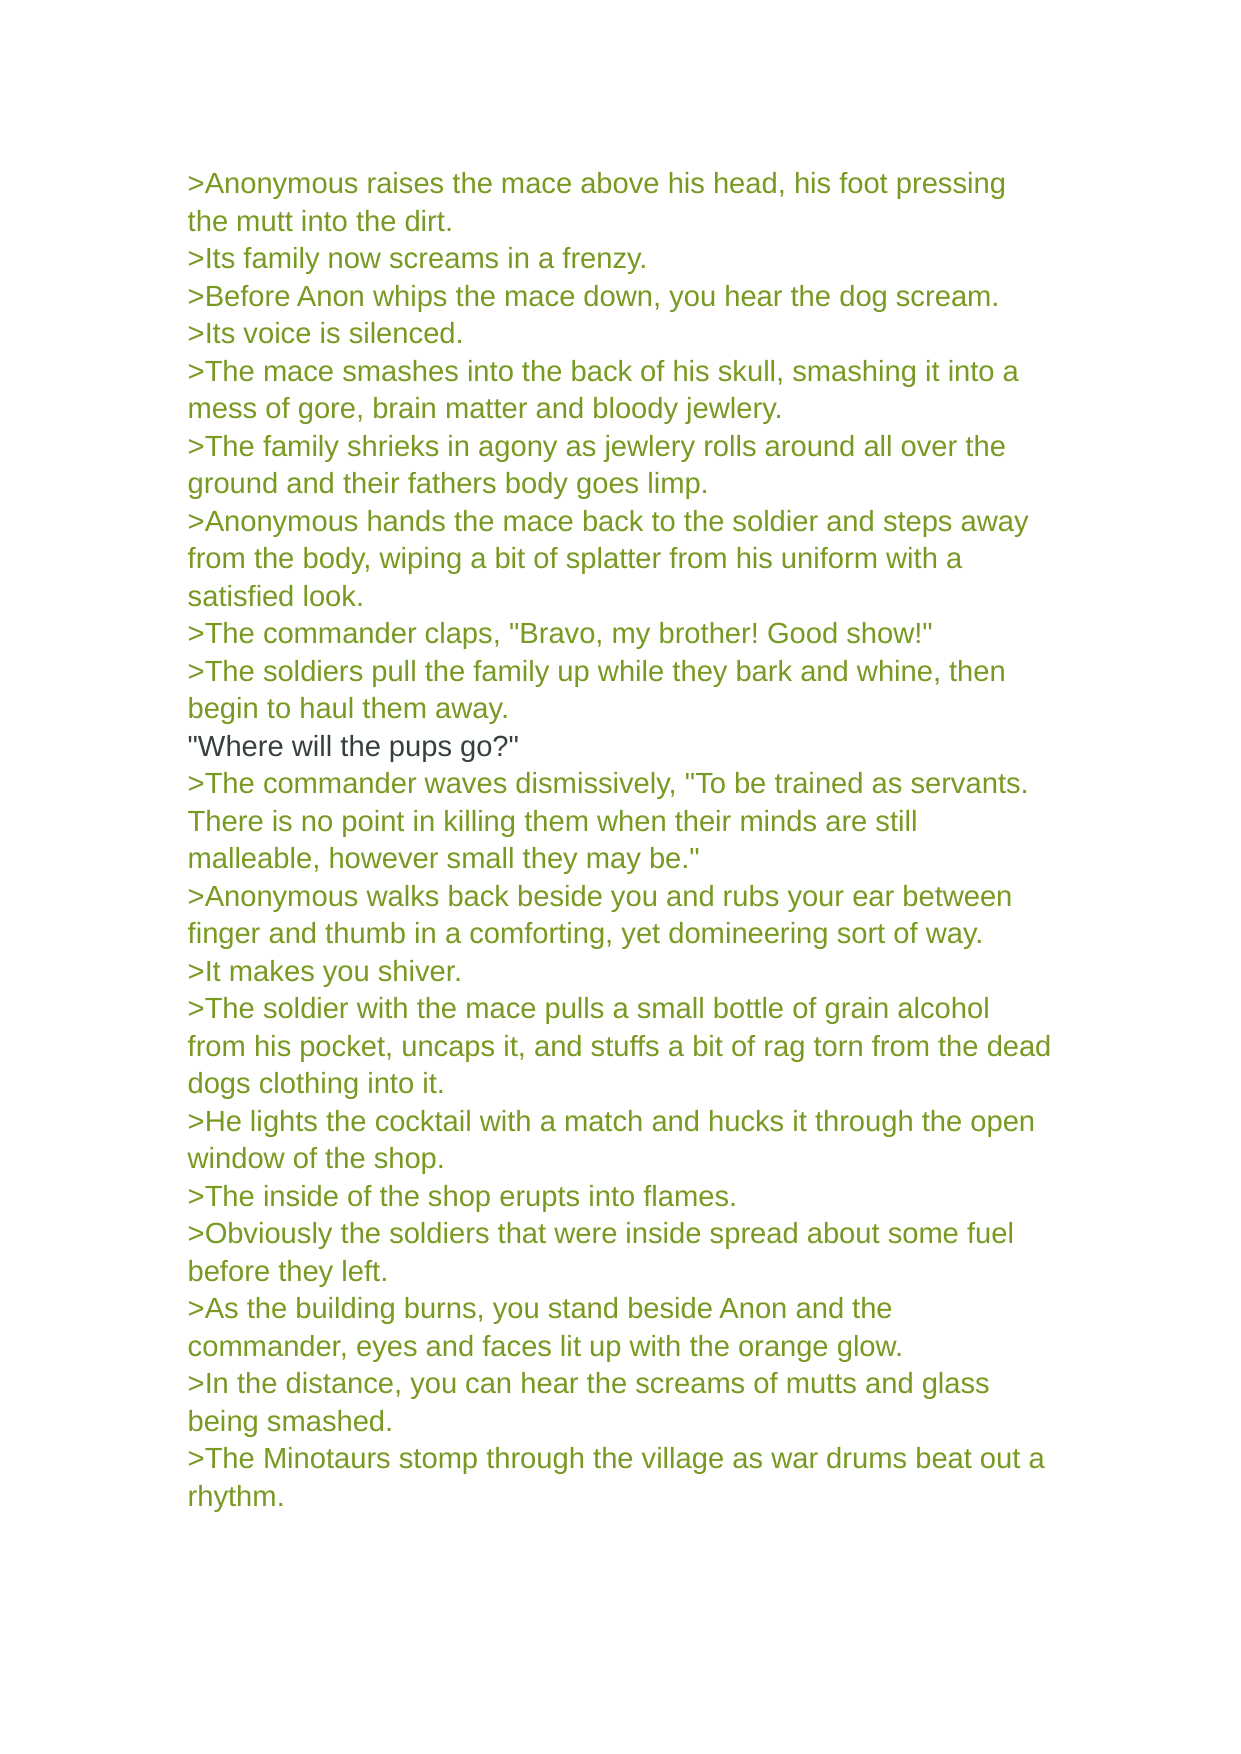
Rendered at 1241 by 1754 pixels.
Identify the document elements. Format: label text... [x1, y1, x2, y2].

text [187, 164, 1053, 352]
text >The mace smashes into the back of his skull, smashing it into a mess of gore, brain matter and bloody jewlery. >The family shrieks in agony as jewlery rolls around all over the ground and their fathers body goes limp. >Anonymous hands the mace back to the soldier and steps away from the body, wiping a bit of splatter from his uniform with a satisfied look. >The commander claps, "Bravo, my brother! Good show!" >The soldiers pull the family up while they bark and whine, then begin to haul them away. "Where will the pups go?" >The commander waves dismissively, "To be trained as servants. There is no point in killing them when their minds are still malleable, however small they may be." >Anonymous walks back beside you and rubs your ear between finger and thumb in a comforting, yet domineering sort of way. >It makes you shiver. >The soldier with the mace pulls a small bottle of grain alcohol from his pocket, uncaps it, and stuffs a bit of rag torn from the dead dogs clothing into it. >He lights the cocktail with a match and hucks it through the open window of the shop. >The inside of the shop erupts into flames. >Obviously the soldiers that were inside spread about some fuel before they left. >As the building burns, you stand beside Anon and the commander, eyes and faces lit up with the orange glow. >In the distance, you can hear the screams of mutts and glass being smashed. >The Minotaurs stomp through the village as war drums beat out a rhythm. [187, 352, 1053, 1514]
